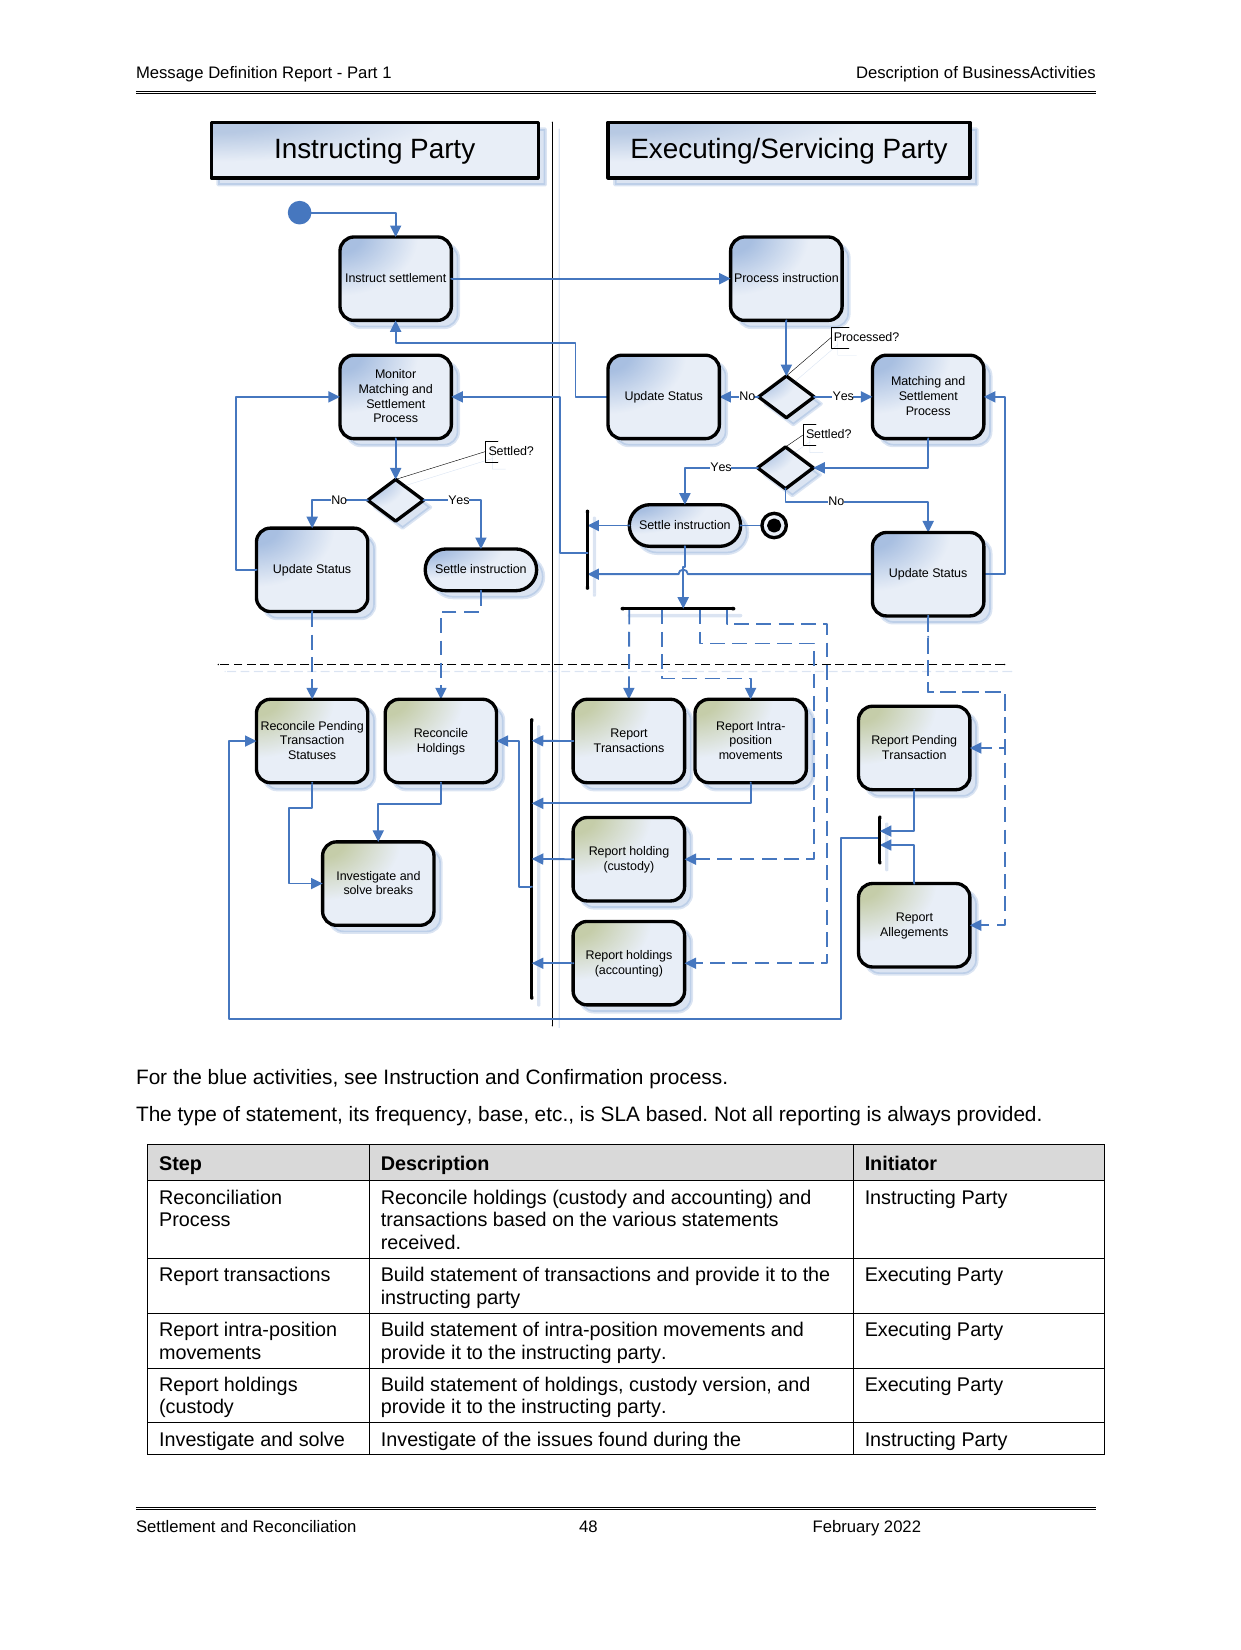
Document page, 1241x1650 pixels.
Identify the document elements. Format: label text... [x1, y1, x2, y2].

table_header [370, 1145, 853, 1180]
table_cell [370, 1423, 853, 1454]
text The type of statement, its frequency, base, etc., is SLA based. Not all reporting is always provided. [136, 1101, 1104, 1125]
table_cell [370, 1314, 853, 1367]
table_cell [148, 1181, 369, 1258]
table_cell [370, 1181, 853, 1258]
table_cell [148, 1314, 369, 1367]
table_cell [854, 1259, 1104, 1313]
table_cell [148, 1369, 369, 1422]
text For the blue activities, see Instruction and Confirmation process. [136, 1065, 1104, 1089]
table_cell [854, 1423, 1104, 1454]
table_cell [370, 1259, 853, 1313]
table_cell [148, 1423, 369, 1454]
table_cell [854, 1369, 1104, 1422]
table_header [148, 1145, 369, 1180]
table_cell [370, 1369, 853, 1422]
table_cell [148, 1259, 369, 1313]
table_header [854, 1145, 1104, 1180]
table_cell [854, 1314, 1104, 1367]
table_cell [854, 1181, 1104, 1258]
